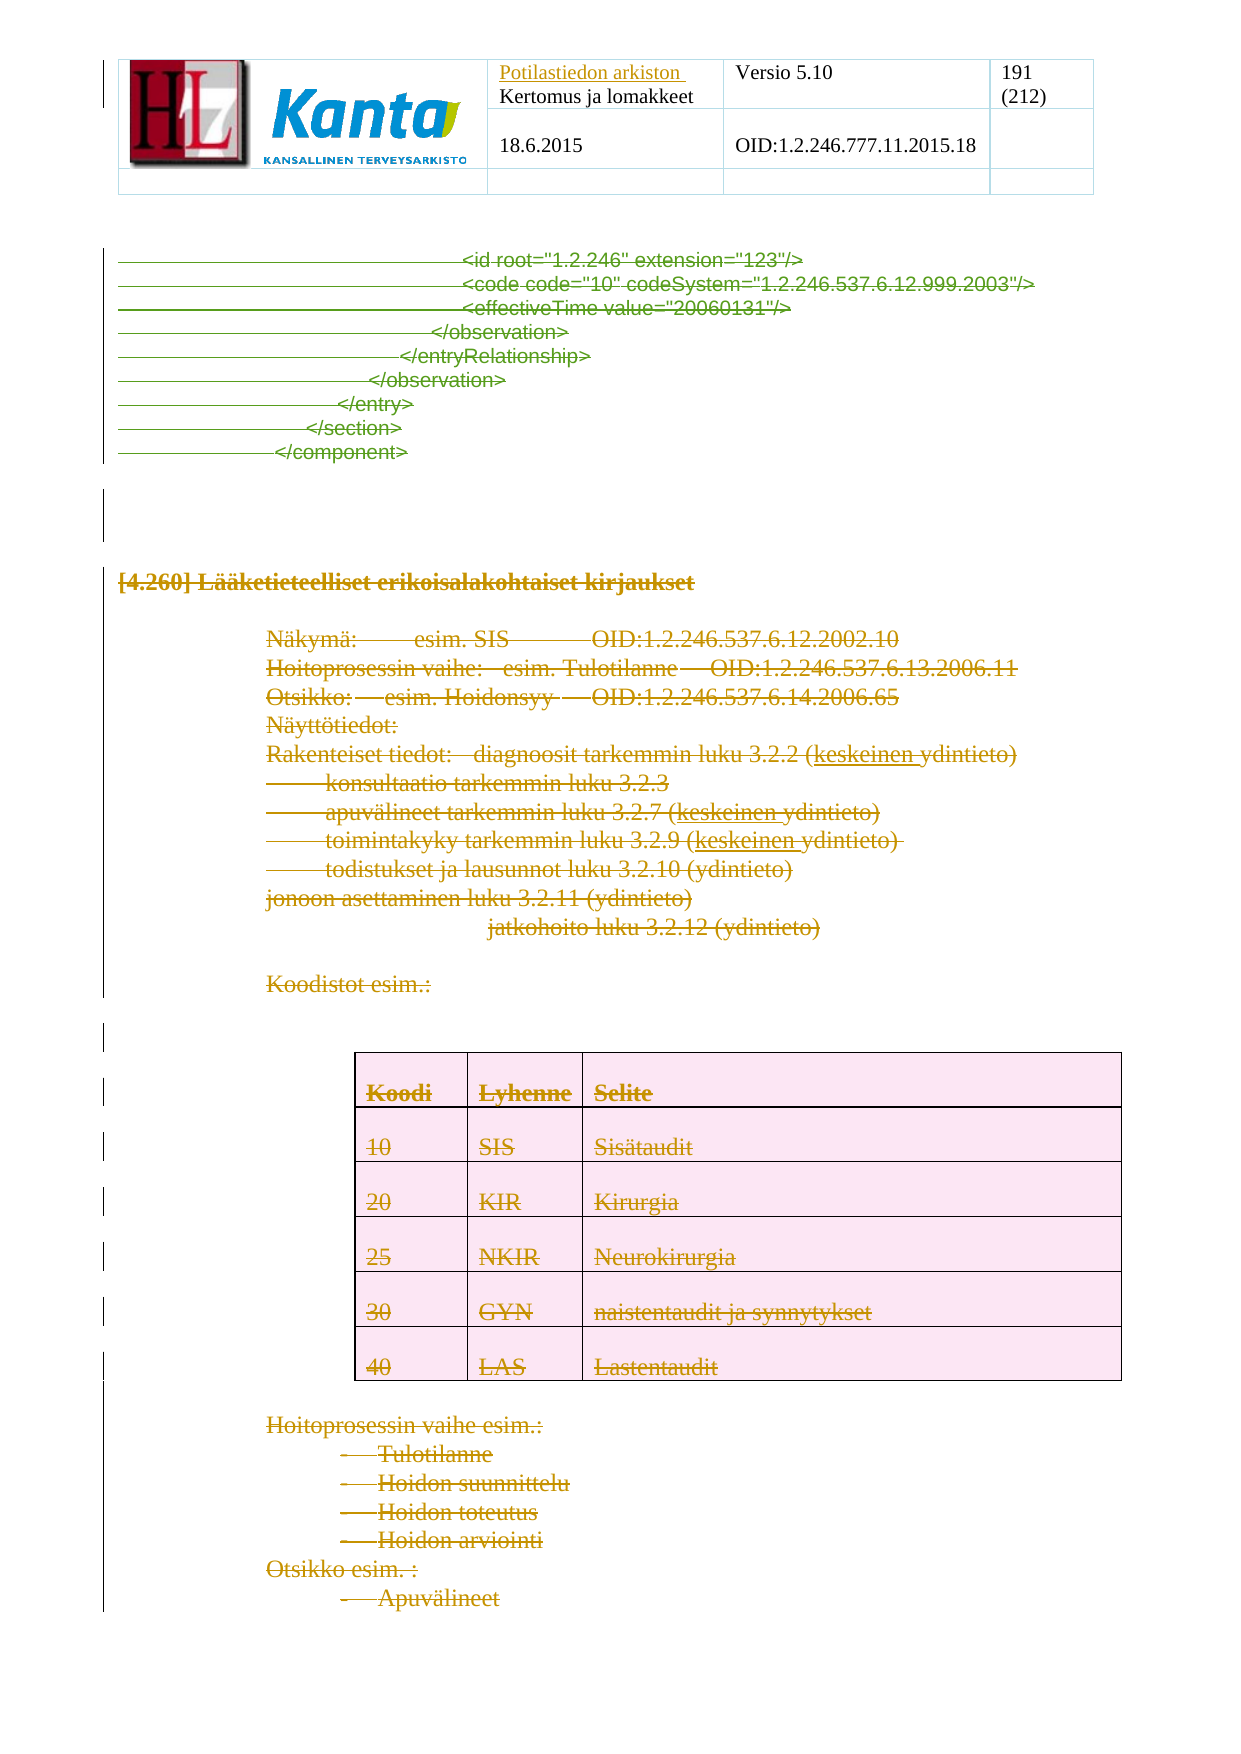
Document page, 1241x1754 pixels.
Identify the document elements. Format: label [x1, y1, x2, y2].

picture [129, 60, 252, 169]
picture [264, 89, 467, 164]
picture [290, 89, 304, 105]
